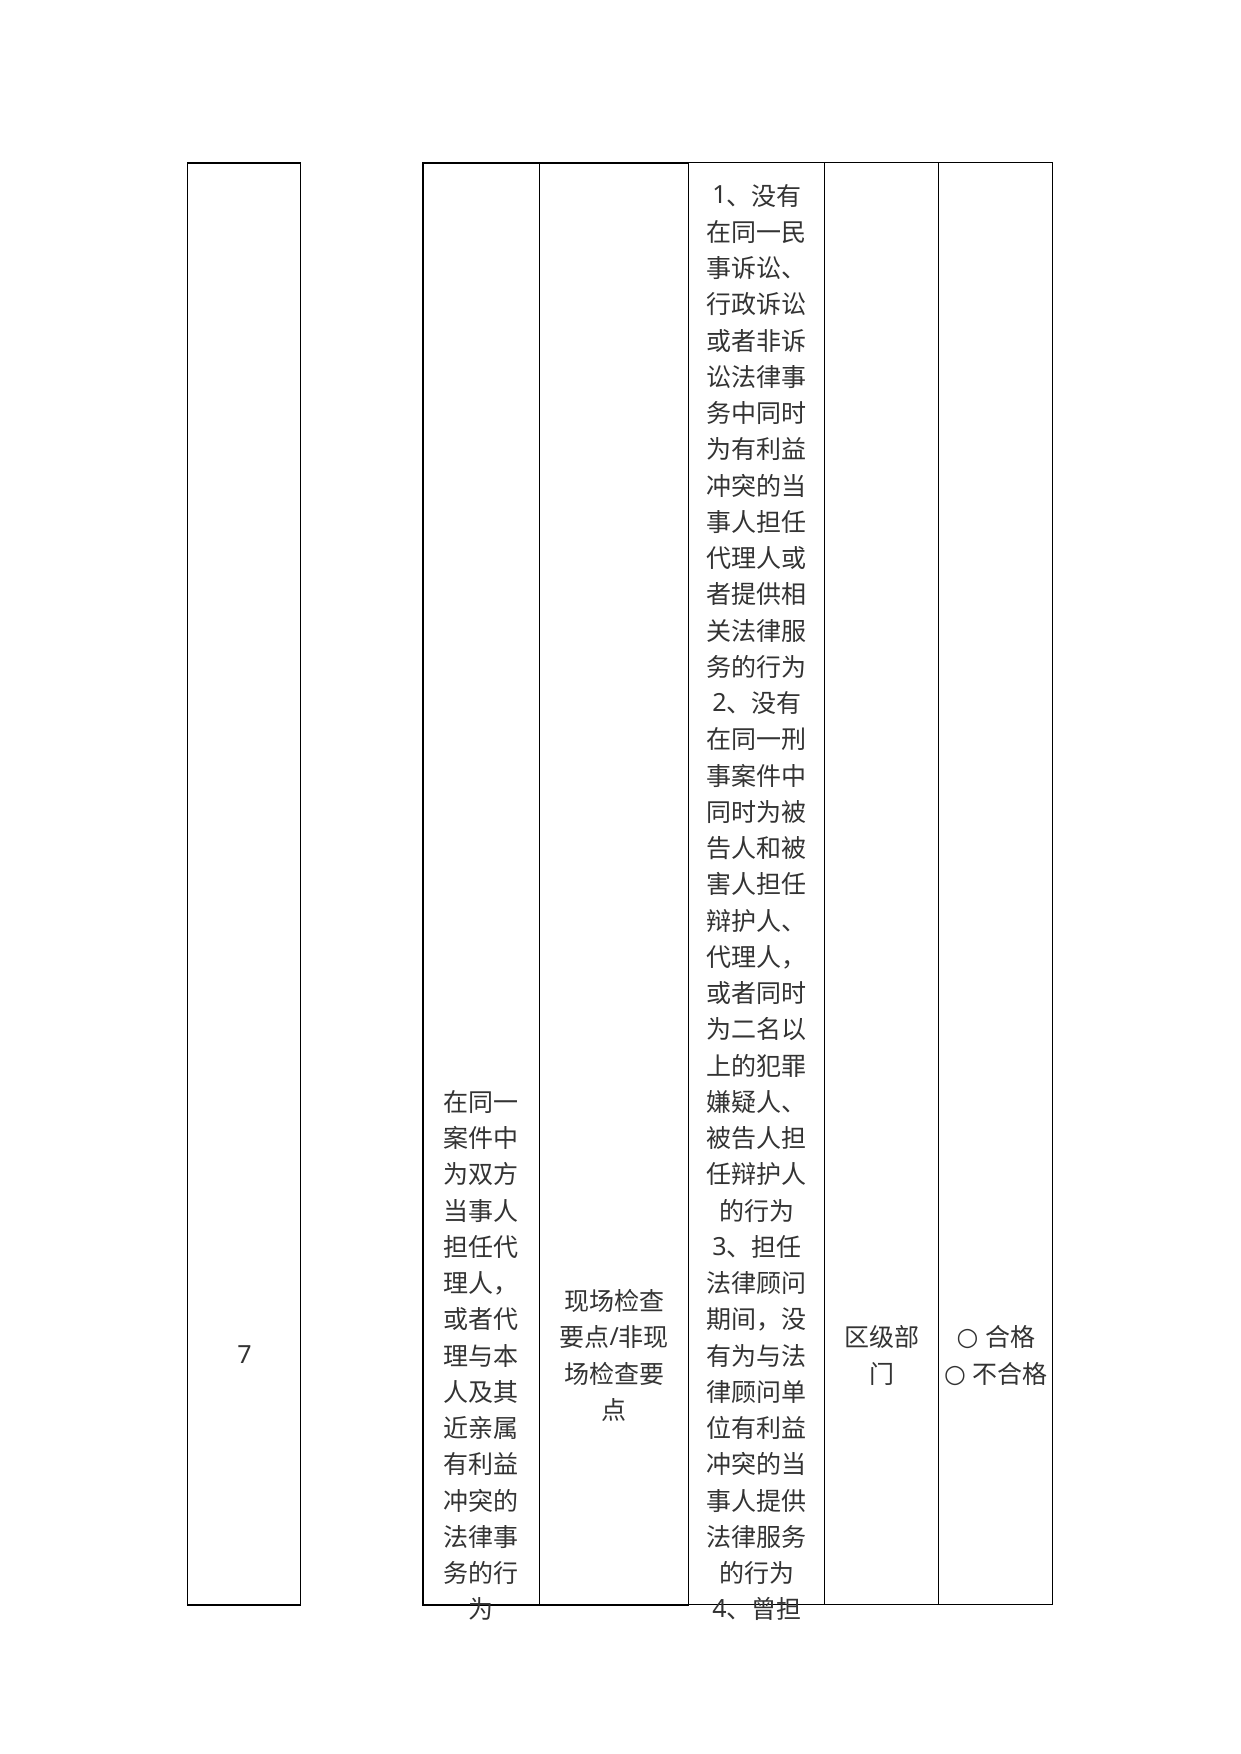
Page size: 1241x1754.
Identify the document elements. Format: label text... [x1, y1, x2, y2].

table_cell 7 [188, 164, 300, 1604]
table_cell 在同一案件中为双方当事人担任代理人，或者代理与本人及其近亲属有利益冲突的法律事务的行为 [424, 164, 539, 1604]
table_cell 区级部门 [825, 163, 938, 1604]
table_cell ○ 合格 ○ 不合格 [939, 163, 1052, 1604]
table_cell 1、没有在同一民事诉讼、行政诉讼或者非诉讼法律事务中同时为有利益冲突的当事人担任代理人或者提供相关法律服务的行为 2、没有在同一刑事案件中同时为被告人和被害人担任辩护人、代理人，或者同时为二名以上的犯罪嫌疑人、被告人担任辩护人的行为 3、担任法律顾问期间，没有为与法律顾问单位有利益冲突的当事人提供法律服务的行为 4、曾担任法官、检察官的，没有以代理人、辩护人的身份承办原任职法院、检察院办理过的案件的行为 5、曾经担任仲裁员或者仍在担任仲裁员的，没有以代理人身份承办本人原任职或者现任职的仲裁机构办理的案件的行为 [689, 163, 824, 1604]
table_cell 现场检查要点/非现场检查要点 [540, 164, 688, 1604]
